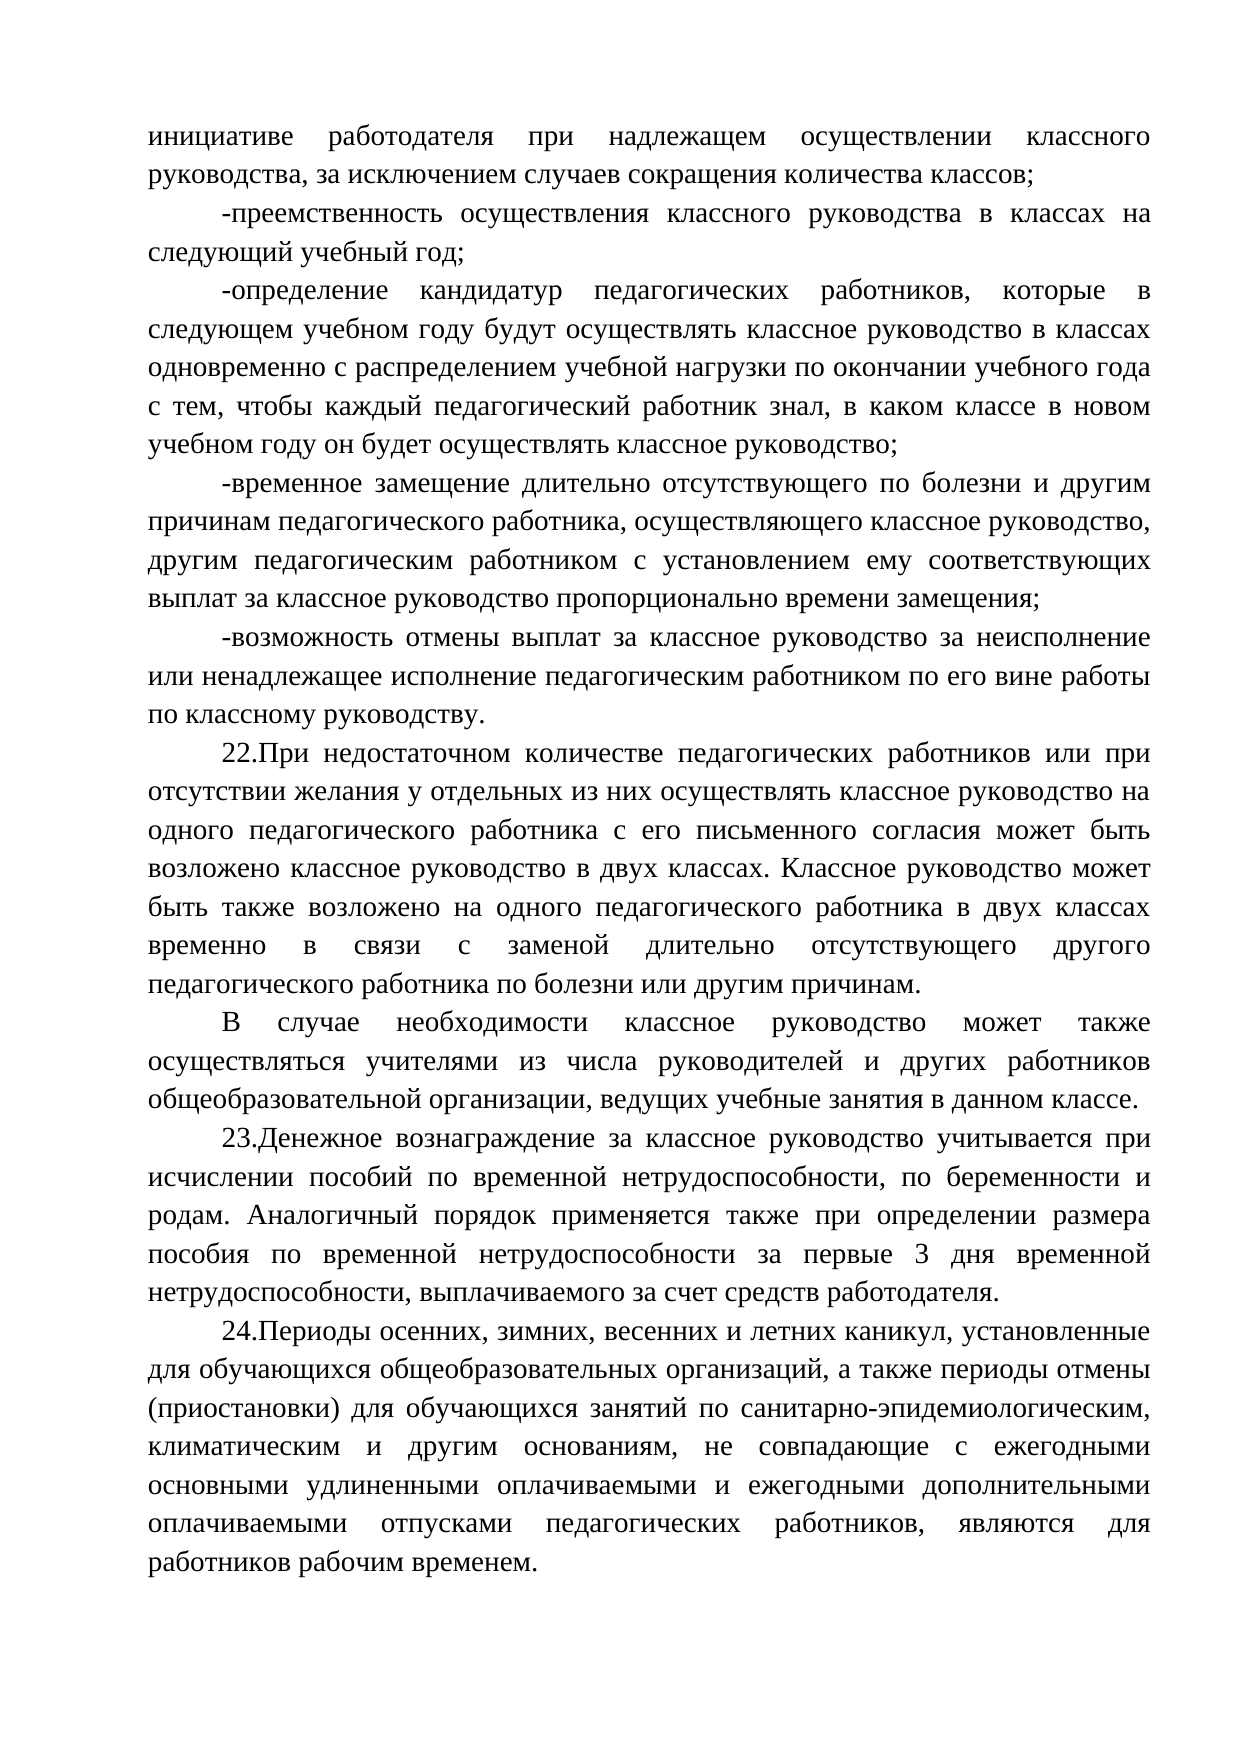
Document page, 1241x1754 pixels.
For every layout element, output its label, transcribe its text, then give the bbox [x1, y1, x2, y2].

text -возможность отмены выплат за классное руководство за неисполнение или ненадлежащее исполнение педагогическим работником по его вине работы по классному руководству. [148, 619, 1152, 730]
text 22.При недостаточном количестве педагогических работников или при отсутствии желания у отдельных из них осуществлять классное руководство на одного педагогического работника с его письменного согласия может быть возложено классное руководство в двух классах. Классное руководство может быть также возложено на одного педагогического работника в двух классах временно в связи с заменой длительно отсутствующего другого педагогического работника по болезни или другим причинам. [148, 735, 1152, 999]
text -преемственность осуществления классного руководства в классах на следующий учебный год; [148, 195, 1152, 267]
text -временное замещение длительно отсутствующего по болезни и другим причинам педагогического работника, осуществляющего классное руководство, другим педагогическим работником с установлением ему соответствующих выплат за классное руководство пропорционально времени замещения; [148, 465, 1152, 614]
text -определение кандидатур педагогических работников, которые в следующем учебном году будут осуществлять классное руководство в классах одновременно с распределением учебной нагрузки по окончании учебного года с тем, чтобы каждый педагогический работник знал, в каком классе в новом учебном году он будет осуществлять классное руководство; [148, 272, 1152, 460]
text В случае необходимости классное руководство может также осуществляться учителями из числа руководителей и других работников общеобразовательной организации, ведущих учебные занятия в данном классе. [148, 1004, 1152, 1115]
text 24.Периоды осенних, зимних, весенних и летних каникул, установленные для обучающихся общеобразовательных организаций, а также периоды отмены (приостановки) для обучающихся занятий по санитарно-эпидемиологическим, климатическим и другим основаниям, не совпадающие с ежегодными основными удлиненными оплачиваемыми и ежегодными дополнительными оплачиваемыми отпусками педагогических работников, являются для работников рабочим временем. [148, 1313, 1152, 1578]
text 23.Денежное вознаграждение за классное руководство учитывается при исчислении пособий по временной нетрудоспособности, по беременности и родам. Аналогичный порядок применяется также при определении размера пособия по временной нетрудоспособности за первые 3 дня временной нетрудоспособности, выплачиваемого за счет средств работодателя. [148, 1120, 1152, 1308]
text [148, 118, 1152, 190]
